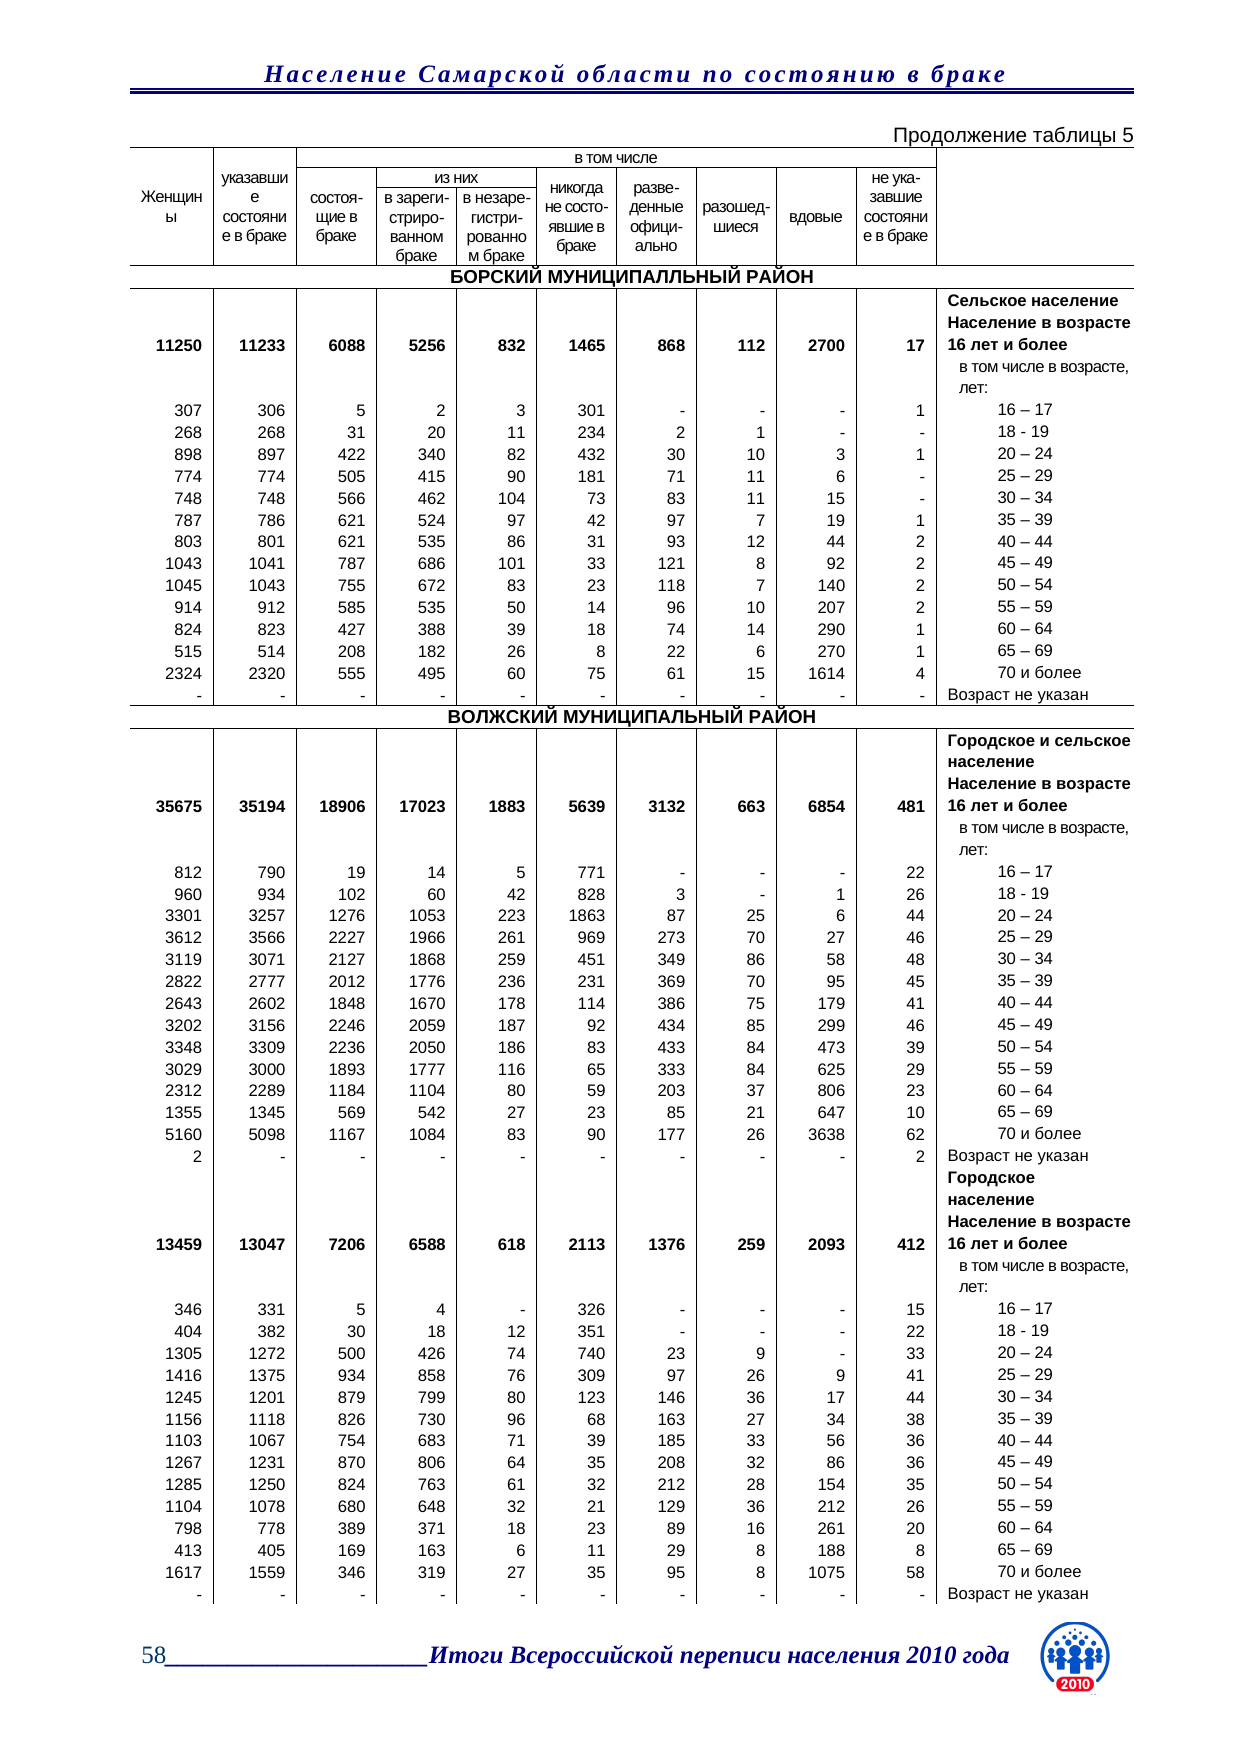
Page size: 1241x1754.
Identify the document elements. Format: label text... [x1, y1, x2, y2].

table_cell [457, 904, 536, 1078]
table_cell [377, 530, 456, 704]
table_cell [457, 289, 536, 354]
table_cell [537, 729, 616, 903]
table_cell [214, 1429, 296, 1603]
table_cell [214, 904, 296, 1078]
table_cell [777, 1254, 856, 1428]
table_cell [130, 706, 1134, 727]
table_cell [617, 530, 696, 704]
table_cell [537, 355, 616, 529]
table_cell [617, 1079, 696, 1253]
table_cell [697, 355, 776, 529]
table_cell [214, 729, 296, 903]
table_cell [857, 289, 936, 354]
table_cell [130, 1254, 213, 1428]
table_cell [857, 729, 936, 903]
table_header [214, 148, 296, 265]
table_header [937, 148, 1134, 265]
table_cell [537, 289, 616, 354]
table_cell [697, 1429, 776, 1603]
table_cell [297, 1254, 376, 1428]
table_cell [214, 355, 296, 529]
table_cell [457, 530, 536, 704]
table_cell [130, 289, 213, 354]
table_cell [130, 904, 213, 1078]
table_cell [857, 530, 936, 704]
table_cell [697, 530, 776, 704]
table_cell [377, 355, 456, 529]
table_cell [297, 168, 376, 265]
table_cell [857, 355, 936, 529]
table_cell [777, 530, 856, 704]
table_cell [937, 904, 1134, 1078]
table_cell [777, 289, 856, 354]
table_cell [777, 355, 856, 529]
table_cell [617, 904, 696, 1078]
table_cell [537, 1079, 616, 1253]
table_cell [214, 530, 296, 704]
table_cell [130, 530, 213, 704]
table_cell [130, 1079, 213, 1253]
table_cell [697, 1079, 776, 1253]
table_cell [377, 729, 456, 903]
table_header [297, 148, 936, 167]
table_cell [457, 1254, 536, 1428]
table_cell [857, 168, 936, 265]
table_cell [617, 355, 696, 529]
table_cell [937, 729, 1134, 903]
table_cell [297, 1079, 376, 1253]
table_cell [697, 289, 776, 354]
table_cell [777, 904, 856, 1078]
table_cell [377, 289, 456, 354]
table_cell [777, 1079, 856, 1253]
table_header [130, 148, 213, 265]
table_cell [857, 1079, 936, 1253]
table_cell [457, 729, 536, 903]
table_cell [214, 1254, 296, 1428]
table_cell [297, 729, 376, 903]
text Продолжение таблицы 5 [130, 123, 1134, 147]
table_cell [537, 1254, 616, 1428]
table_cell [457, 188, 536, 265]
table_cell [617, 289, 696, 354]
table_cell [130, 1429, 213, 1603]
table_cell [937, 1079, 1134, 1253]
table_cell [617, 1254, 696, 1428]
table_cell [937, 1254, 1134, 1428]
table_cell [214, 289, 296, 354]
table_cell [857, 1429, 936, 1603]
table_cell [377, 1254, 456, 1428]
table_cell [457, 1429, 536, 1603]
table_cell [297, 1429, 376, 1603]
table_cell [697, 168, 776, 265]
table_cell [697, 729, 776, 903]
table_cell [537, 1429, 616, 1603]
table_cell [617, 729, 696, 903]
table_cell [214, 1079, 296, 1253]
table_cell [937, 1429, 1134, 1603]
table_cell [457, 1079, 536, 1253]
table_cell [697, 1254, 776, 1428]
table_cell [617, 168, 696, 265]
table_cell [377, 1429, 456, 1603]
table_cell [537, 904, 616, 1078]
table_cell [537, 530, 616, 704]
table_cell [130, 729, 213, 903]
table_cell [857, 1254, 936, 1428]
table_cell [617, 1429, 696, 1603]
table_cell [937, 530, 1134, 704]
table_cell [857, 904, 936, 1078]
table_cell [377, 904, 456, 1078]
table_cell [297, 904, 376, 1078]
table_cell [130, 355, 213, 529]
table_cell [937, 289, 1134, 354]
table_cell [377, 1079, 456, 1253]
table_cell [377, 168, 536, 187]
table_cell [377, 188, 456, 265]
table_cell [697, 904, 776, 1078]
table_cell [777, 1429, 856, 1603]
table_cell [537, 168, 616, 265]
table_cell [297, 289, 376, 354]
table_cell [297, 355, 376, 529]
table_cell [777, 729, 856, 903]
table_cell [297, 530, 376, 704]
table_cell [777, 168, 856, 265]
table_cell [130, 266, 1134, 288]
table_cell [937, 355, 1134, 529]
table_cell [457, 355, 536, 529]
